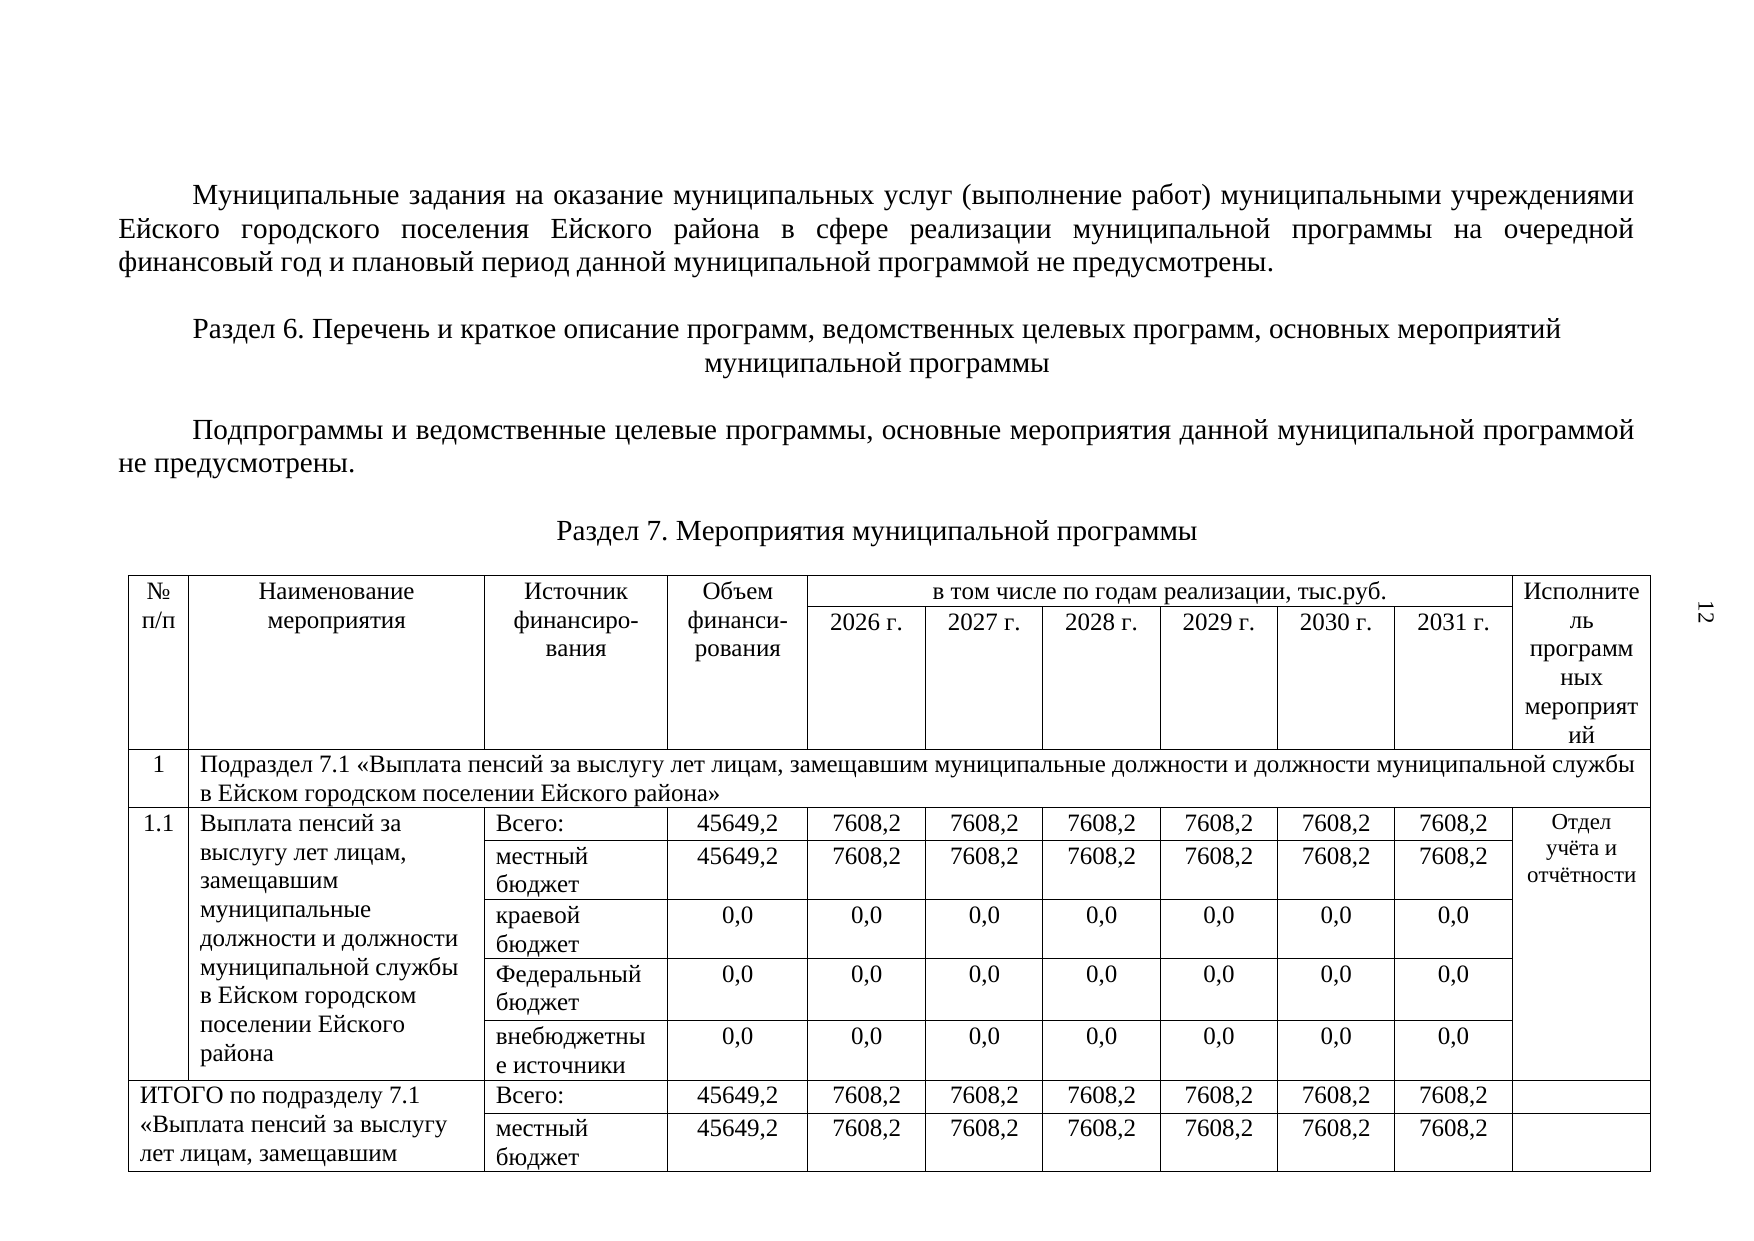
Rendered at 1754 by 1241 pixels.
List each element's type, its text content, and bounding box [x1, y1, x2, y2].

table_cell 2029 г. [1161, 607, 1277, 748]
table_cell 7608,2 [1043, 808, 1160, 840]
table_cell [1513, 1081, 1650, 1112]
table_cell 0,0 [1278, 1021, 1394, 1079]
table_cell 2028 г. [1043, 607, 1160, 748]
table_cell внебюджетные источники [485, 1021, 667, 1079]
table_cell 2030 г. [1278, 607, 1394, 748]
table_cell 7608,2 [926, 1114, 1042, 1171]
table_cell 0,0 [1043, 959, 1160, 1020]
table_cell 0,0 [1395, 959, 1512, 1020]
table_cell 0,0 [1043, 900, 1160, 958]
table_cell 0,0 [1161, 900, 1277, 958]
text Муниципальные задания на оказание муниципальных услуг (выполнение работ) муниципальными учреждениями Ейского городского поселения Ейского района в сфере реализации муниципальной программы на очередной финансовый год и плановый период данной муниципальной программой не предусмотрены. [118, 177, 1636, 278]
table_cell Всего: [485, 1081, 667, 1112]
table_cell 7608,2 [1161, 841, 1277, 899]
table_cell 0,0 [1395, 1021, 1512, 1079]
table_cell 7608,2 [808, 1081, 925, 1112]
table_cell 7608,2 [1278, 841, 1394, 899]
table_cell 0,0 [1278, 900, 1394, 958]
table_cell местный бюджет [485, 1114, 667, 1171]
table_cell 0,0 [808, 1021, 925, 1079]
table_header в том числе по годам реализации, тыс.руб. [808, 576, 1512, 606]
table_cell 0,0 [668, 1021, 807, 1079]
table_cell 7608,2 [1395, 841, 1512, 899]
table_cell 45649,2 [668, 841, 807, 899]
table_cell 7608,2 [808, 1114, 925, 1171]
table_cell 7608,2 [1043, 1081, 1160, 1112]
table_cell 0,0 [1043, 1021, 1160, 1079]
table_cell 0,0 [668, 959, 807, 1020]
table_cell 0,0 [1161, 959, 1277, 1020]
table_cell 7608,2 [1395, 1114, 1512, 1171]
table_cell 7608,2 [1395, 1081, 1512, 1112]
table_cell 1.1 [129, 808, 188, 1079]
table_cell 2027 г. [926, 607, 1042, 748]
table_cell 7608,2 [1043, 841, 1160, 899]
table_cell Отдел учёта и отчётности [1513, 808, 1650, 1079]
table_cell 7608,2 [1161, 1114, 1277, 1171]
text Раздел 7. Мероприятия муниципальной программы [118, 513, 1636, 546]
table_cell Выплата пенсий за выслугу лет лицам, замещавшим муниципальные должности и должности муниципальной службы в Ейском городском поселении Ейского района [189, 808, 484, 1079]
table_cell 7608,2 [926, 808, 1042, 840]
table_header № п/п [129, 576, 188, 748]
table_cell 0,0 [808, 900, 925, 958]
table_cell 7608,2 [808, 841, 925, 899]
table_cell 2031 г. [1395, 607, 1512, 748]
table_cell 0,0 [1278, 959, 1394, 1020]
table_header Источник финансиро-вания [485, 576, 667, 748]
table_cell 7608,2 [1043, 1114, 1160, 1171]
table_header Объем финанси-рования [668, 576, 807, 748]
table_cell 1 [129, 750, 188, 807]
table_cell 0,0 [926, 900, 1042, 958]
table_cell Всего: [485, 808, 667, 840]
table_cell 7608,2 [1278, 1081, 1394, 1112]
table_cell Подраздел 7.1 «Выплата пенсий за выслугу лет лицам, замещавшим муниципальные должности и должности муниципальной службы в Ейском городском поселении Ейского района» [189, 750, 1650, 807]
table_cell краевой бюджет [485, 900, 667, 958]
table_cell 0,0 [926, 1021, 1042, 1079]
table_cell 45649,2 [668, 1081, 807, 1112]
table_cell ИТОГО по подразделу 7.1 «Выплата пенсий за выслугу лет лицам, замещавшим муниципальные должности и должности муниципальной службы в Ейском городском поселении Ейского района» [129, 1081, 484, 1171]
table_header Наименование мероприятия [189, 576, 484, 748]
table_cell 0,0 [926, 959, 1042, 1020]
table_cell 7608,2 [1395, 808, 1512, 840]
table_cell 7608,2 [808, 808, 925, 840]
table_cell 45649,2 [668, 808, 807, 840]
table_cell 0,0 [1161, 1021, 1277, 1079]
table_cell [1513, 1114, 1650, 1171]
table_cell 45649,2 [668, 1114, 807, 1171]
table_cell 7608,2 [1161, 1081, 1277, 1112]
table_cell Федеральный бюджет [485, 959, 667, 1020]
table_cell 7608,2 [1278, 1114, 1394, 1171]
table_header Исполнитель программных мероприятий [1513, 576, 1650, 748]
table_cell 7608,2 [926, 1081, 1042, 1112]
table_cell 7608,2 [926, 841, 1042, 899]
table_cell 2026 г. [808, 607, 925, 748]
table_cell 7608,2 [1278, 808, 1394, 840]
table_cell 0,0 [1395, 900, 1512, 958]
text Подпрограммы и ведомственные целевые программы, основные мероприятия данной муниципальной программой не предусмотрены. [118, 412, 1636, 479]
table_cell 7608,2 [1161, 808, 1277, 840]
table_cell 0,0 [668, 900, 807, 958]
text Раздел 6. Перечень и краткое описание программ, ведомственных целевых программ, основных мероприятий муниципальной программы [118, 311, 1636, 378]
table_cell местный бюджет [485, 841, 667, 899]
table_cell 0,0 [808, 959, 925, 1020]
